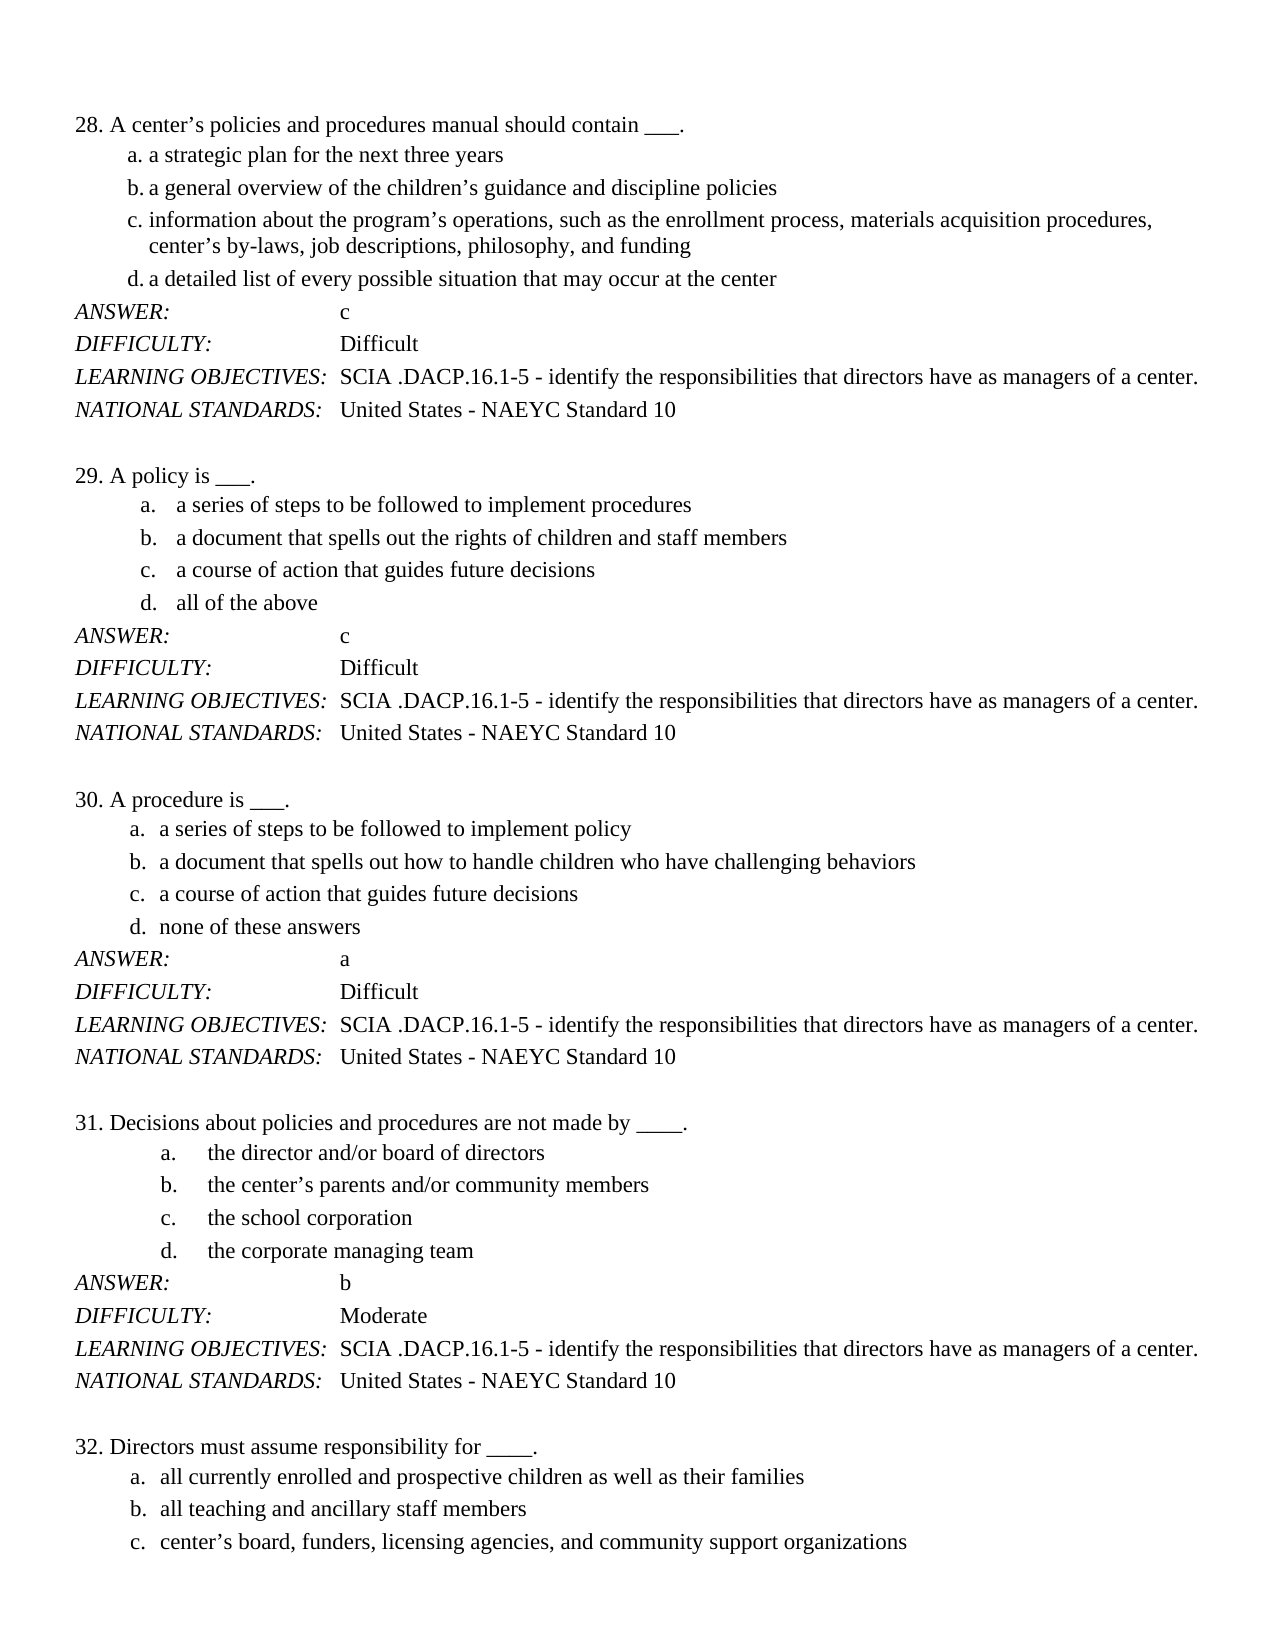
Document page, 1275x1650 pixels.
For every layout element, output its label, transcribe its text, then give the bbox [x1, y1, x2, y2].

table_header 30. ​A procedure is ___. [75, 812, 1200, 1073]
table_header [75, 1460, 1200, 1557]
table_header 28. ​A center’s policies and procedures manual should contain ___. [75, 138, 1200, 425]
table_header 29. ​A policy is ___. [75, 488, 1200, 749]
table_header 31. ​Decisions about policies and procedures are not made by ____. [75, 1136, 1200, 1397]
